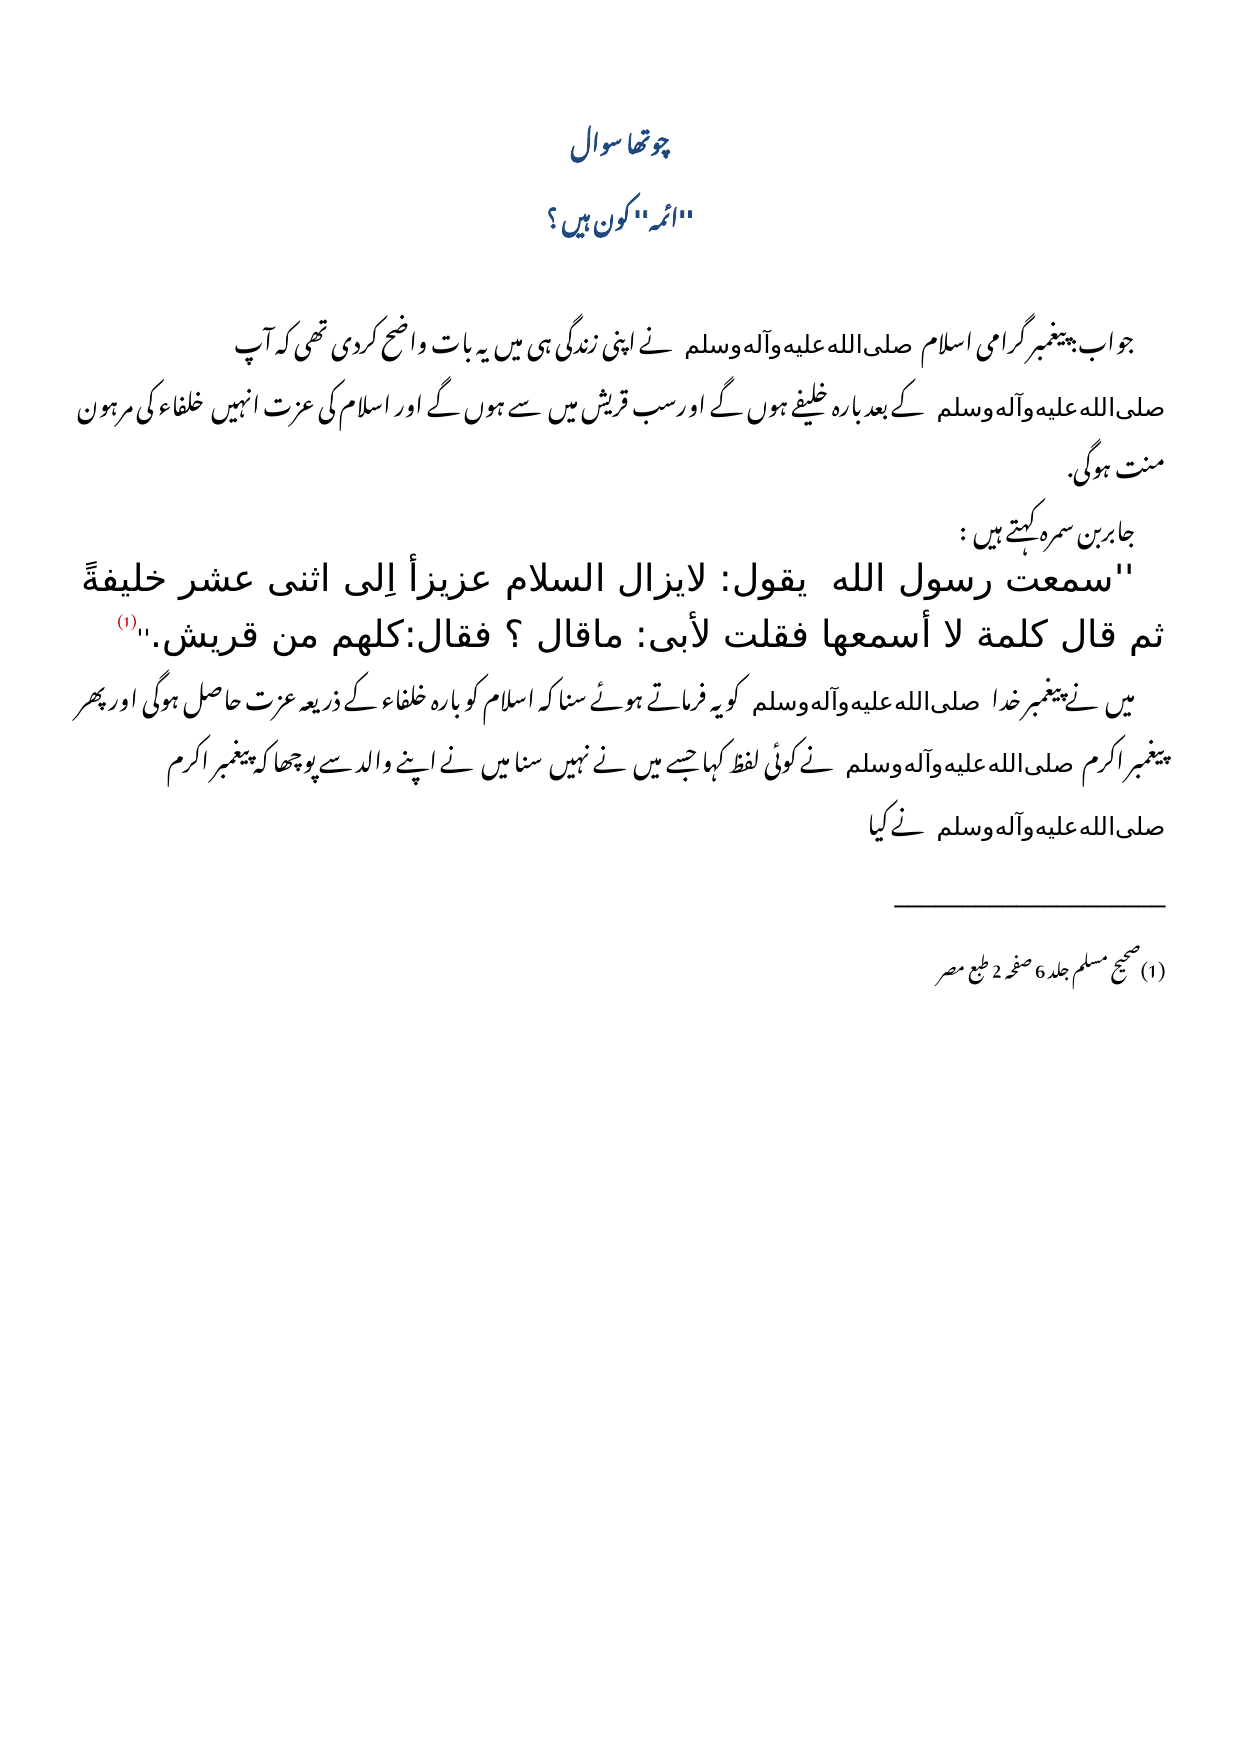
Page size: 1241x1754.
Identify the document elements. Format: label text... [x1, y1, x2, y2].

subtitle چوتھا سوال [75, 106, 1165, 169]
text جواب: پیغمبر گرامی اسلام صلى‌الله‌عليه‌وآله‌وسلم نے اپنی زندگی ہی میں یہ بات واضح کردی تھی کہ آپ صلى‌الله‌عليه‌وآله‌وسلم کے بعد بارہ خلیفے ہوں گے اورسب قریش میں سے ہوں گے اور اسلام کی عزت انہیں خلفاء کی مرہون منت ہوگی. [75, 306, 1165, 494]
subtitle ''ائمہ'' کون ہیں ؟ [75, 181, 1165, 244]
text میں نے پیغمبر خدا صلى‌الله‌عليه‌وآله‌وسلم کو یہ فرماتے ہوئے سنا کہ اسلام کو بارہ خلفاء کے ذریعہ عزت حاصل ہوگی اور پھر پیغمبر اکرم صلى‌الله‌عليه‌وآله‌وسلم نے کوئی لفظ کہا جسے میں نے نہیں سنا میں نے اپنے والد سے پوچھا کہ پیغمبر اکرم صلى‌الله‌عليه‌وآله‌وسلم نے کیا [75, 662, 1165, 850]
text ____________________ [75, 850, 1165, 918]
text جابربن سمرہ کہتے ہیں : [75, 494, 1165, 556]
text ''سمعت رسول الله یقول: لایزال السلام عزیزأ اِلی اثنى عشر خلیفةً ثم قال کلمة لا أسمعها فقلت لأبى: ماقال ؟ فقال:کلهم من قریش.''(1) [75, 556, 1165, 662]
text (1)صحیح مسلم جلد 6 صفحہ 2 طبع مصر [75, 943, 1165, 989]
